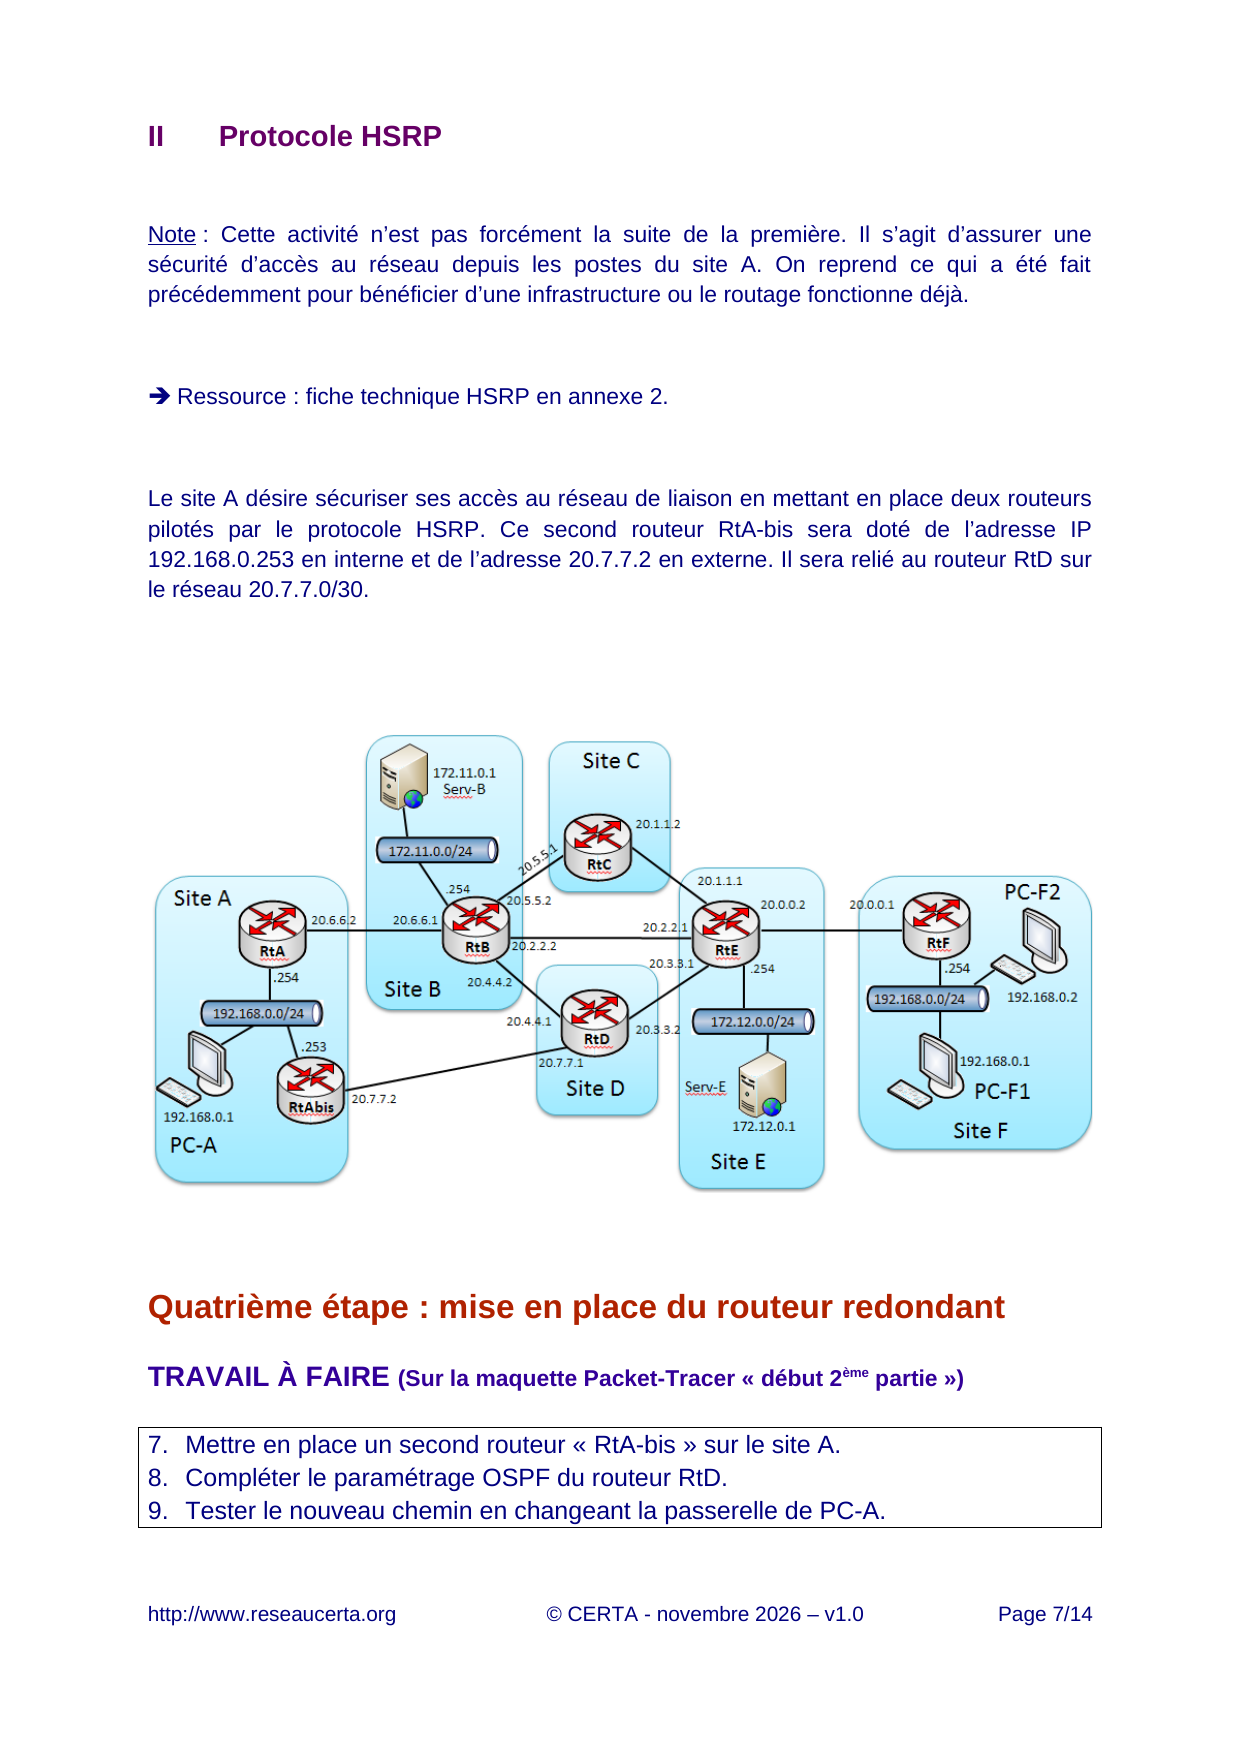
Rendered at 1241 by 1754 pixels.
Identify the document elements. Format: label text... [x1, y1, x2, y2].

text Le site A désire sécuriser ses accès au réseau de liaison en mettant en place deux routeurs pilotés par le protocole HSRP. Ce second routeur RtA-bis sera doté de l’adresse IP 192.168.0.253 en interne et de l’adresse 20.7.7.2 en externe. Il sera relié au routeur RtD sur le réseau 20.7.7.0/30. [148, 485, 1092, 602]
text TRAVAIL À FAIRE (Sur la maquette Packet-Tracer « début 2ème partie ») [148, 1360, 1092, 1393]
text Ressource : fiche technique HSRP en annexe 2. [148, 383, 1092, 410]
picture [147, 729, 1093, 1193]
list Tester le nouveau chemin en changeant la passerelle de PC-A. [139, 1493, 1101, 1527]
text Note : Cette activité n’est pas forcément la suite de la première. Il s’agit d’assurer une sécurité d’accès au réseau depuis les postes du site A. On reprend ce qui a été fait précédemment pour bénéficier d’une infrastructure ou le routage fonctionne déjà. [148, 221, 1092, 308]
subtitle Protocole HSRP [148, 119, 1092, 152]
list Mettre en place un second routeur « RtA-bis » sur le site A. [139, 1428, 1101, 1459]
list Compléter le paramétrage OSPF du routeur RtD. [139, 1460, 1101, 1492]
text Quatrième étape : mise en place du routeur redondant [148, 1287, 1092, 1326]
